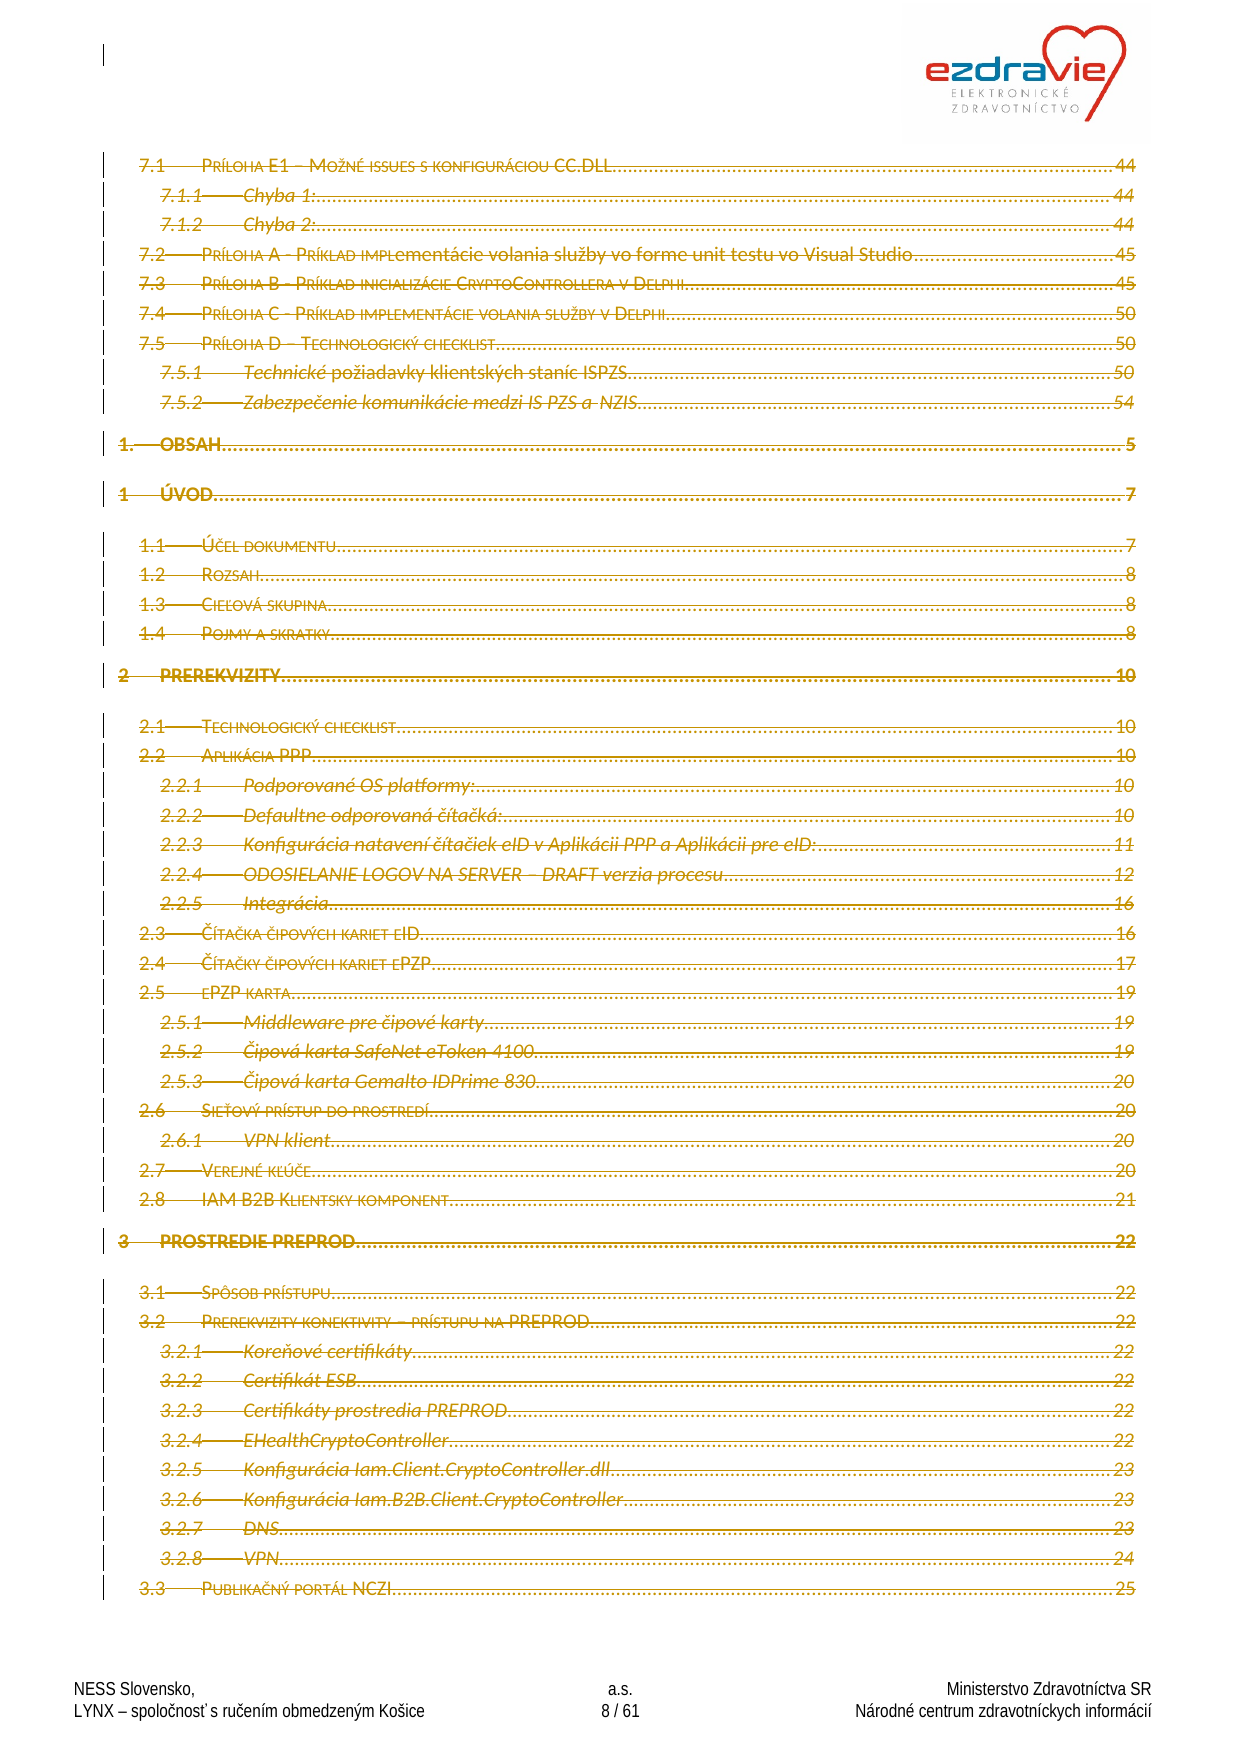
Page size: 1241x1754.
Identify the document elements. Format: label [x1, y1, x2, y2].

picture [899, 3, 1152, 144]
